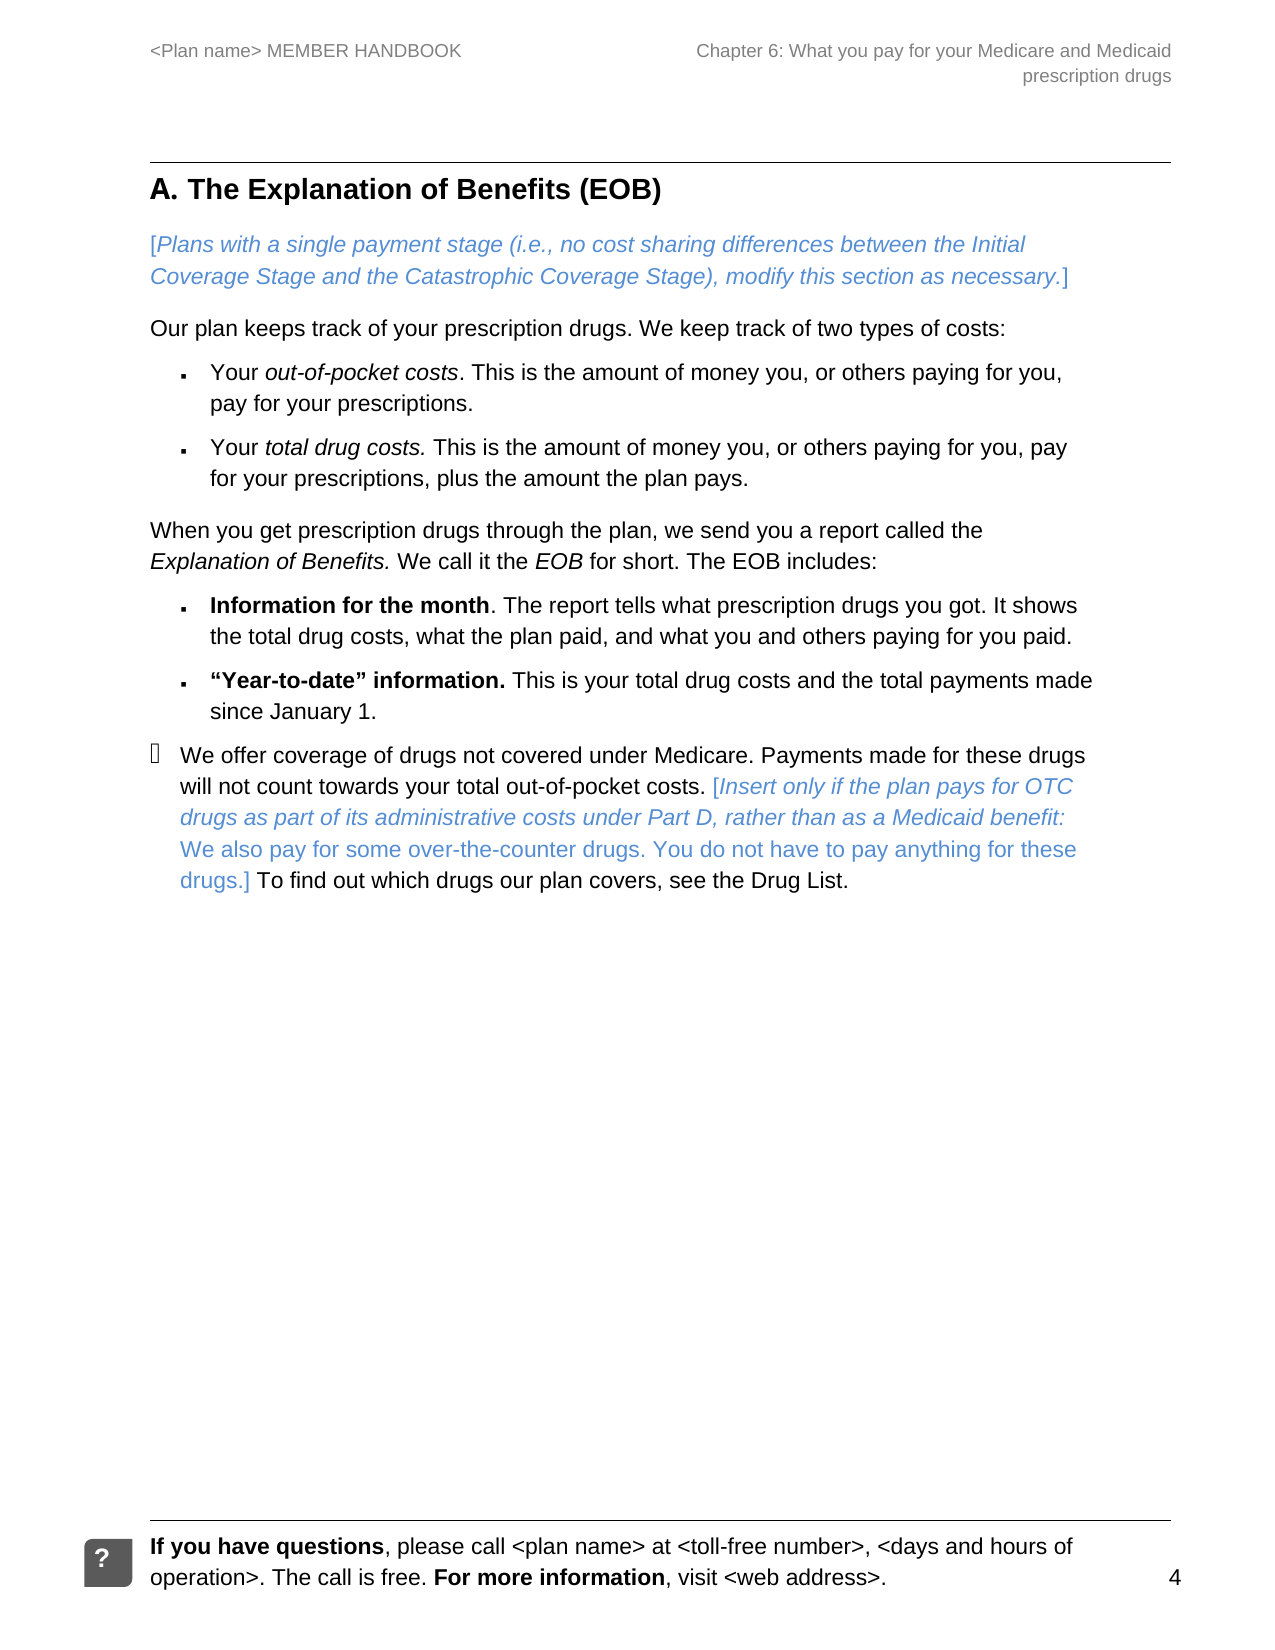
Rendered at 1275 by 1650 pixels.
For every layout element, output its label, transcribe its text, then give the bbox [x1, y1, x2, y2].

subtitle The Explanation of Benefits (EOB) [150, 163, 1171, 207]
text Our plan keeps track of your prescription drugs. We keep track of two types of costs: [150, 311, 1096, 342]
list Information for the month. The report tells what prescription drugs you got. It shows the total drug costs, what the plan paid, and what you and others paying for you paid. [180, 588, 1096, 651]
list Your out-of-pocket costs. This is the amount of money you, or others paying for you, pay for your prescriptions. [180, 355, 1096, 417]
text We offer coverage of drugs not covered under Medicare. Payments made for these drugs will not count towards your total out-of-pocket costs. [Insert only if the plan pays for OTC drugs as part of its administrative costs under Part D, rather than as a Medicaid benefit: We also pay for some over-the-counter drugs. You do not have to pay anything for these drugs.] To find out which drugs our plan covers, see the Drug List. [150, 738, 1096, 894]
list “Year-to-date” information. This is your total drug costs and the total payments made since January 1. [180, 663, 1096, 726]
text [Plans with a single payment stage (i.e., no cost sharing differences between the Initial Coverage Stage and the Catastrophic Coverage Stage), modify this section as necessary.] [150, 228, 1096, 290]
list Your total drug costs. This is the amount of money you, or others paying for you, pay for your prescriptions, plus the amount the plan pays. [180, 430, 1096, 492]
text When you get prescription drugs through the plan, we send you a report called the Explanation of Benefits. We call it the EOB for short. The EOB includes: [150, 513, 1096, 576]
